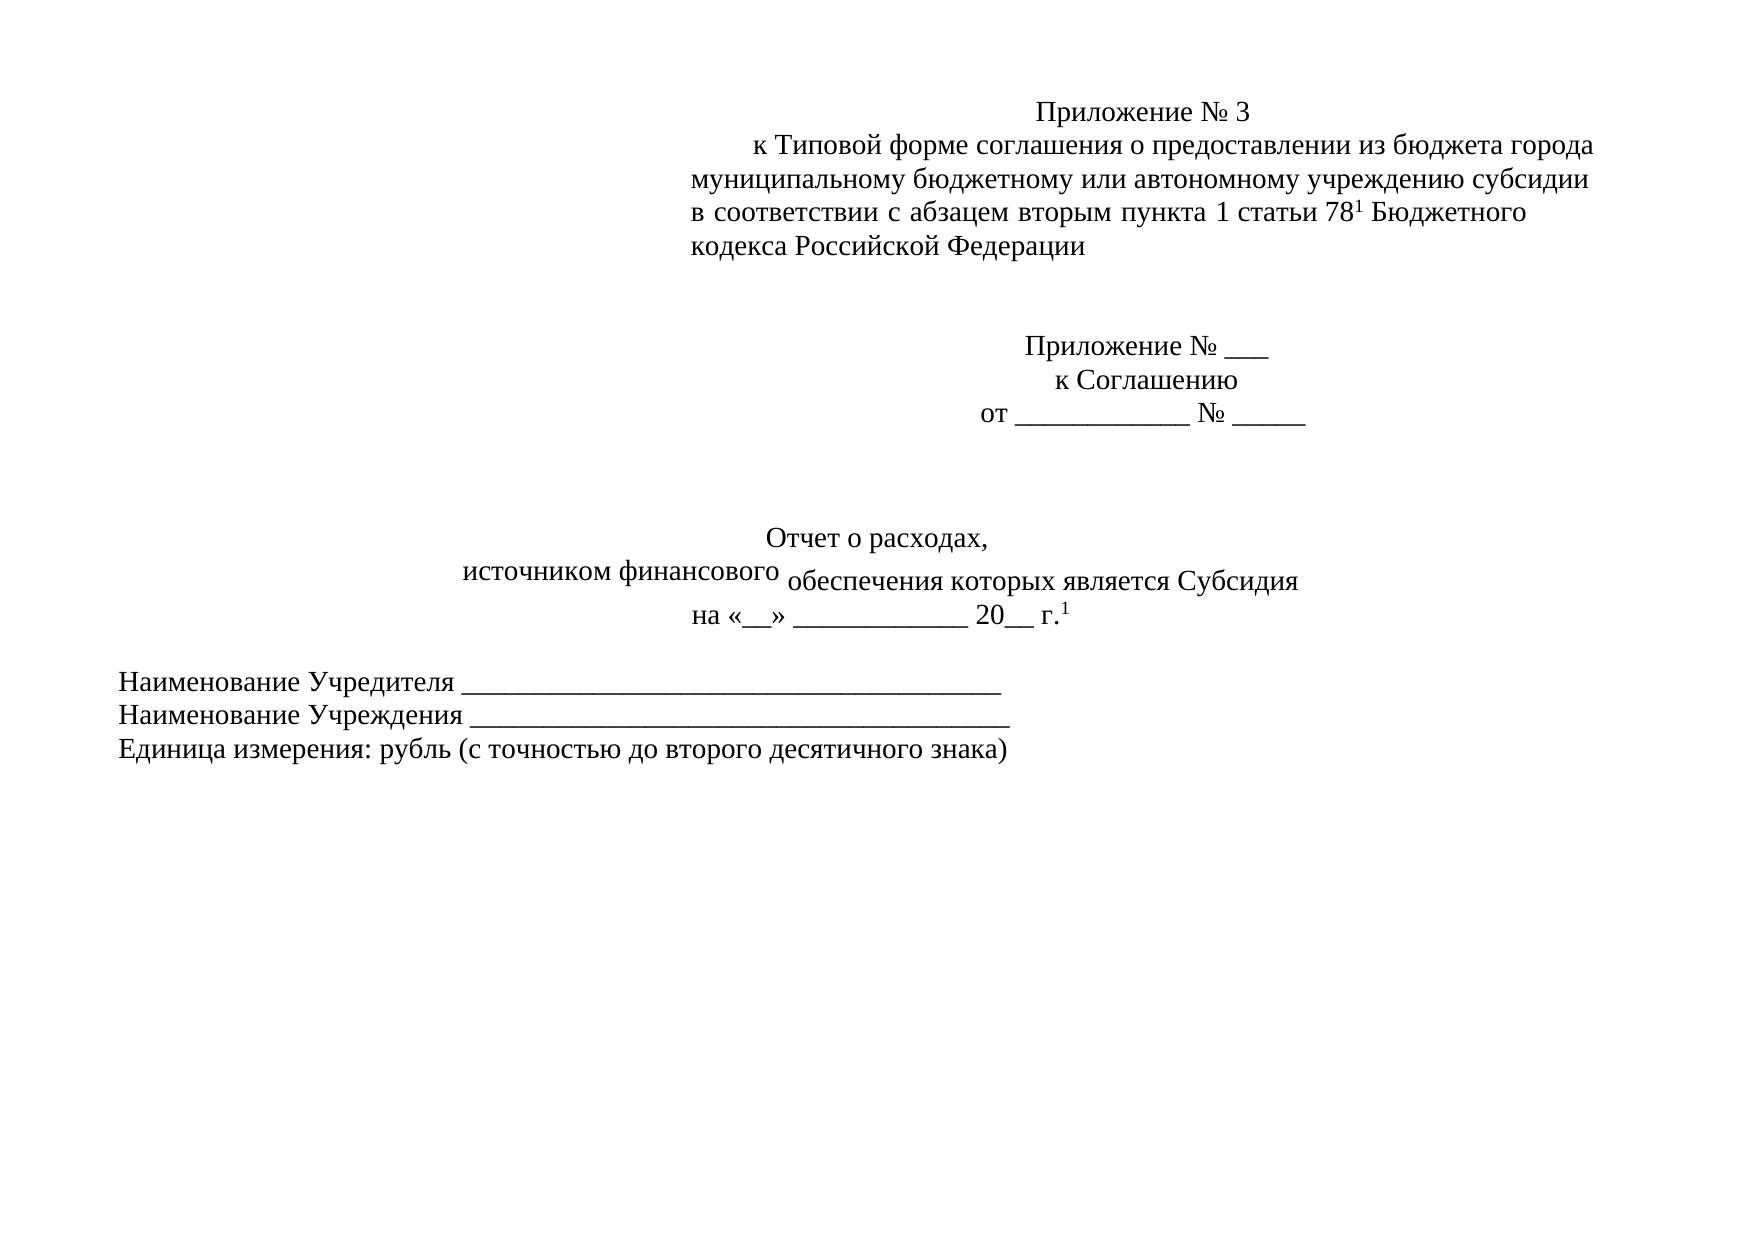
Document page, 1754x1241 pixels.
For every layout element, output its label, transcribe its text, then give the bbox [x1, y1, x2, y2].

text от ____________ № _____ [980, 396, 1638, 429]
text Приложение № 3 [1035, 94, 1638, 127]
text Приложение № ___ к Соглашению [1021, 328, 1272, 396]
text Наименование Учредителя _____________________________________ Наименование Учреждения _____________________________________ Единица измерения: рубль (с точностью до второго десятичного знака) [118, 664, 1017, 764]
text Отчет о расходах, [766, 520, 1638, 553]
text к Типовой форме соглашения о предоставлении из бюджета города муниципальному бюджетному или автономному учреждению субсидии в соответствии с абзацем вторым пункта 1 статьи 781 Бюджетного кодекса Российской Федерации [691, 127, 1606, 261]
text источником финансового обеспечения которых является Субсидия на «__» ____________ 20__ г.1 [459, 553, 1302, 630]
